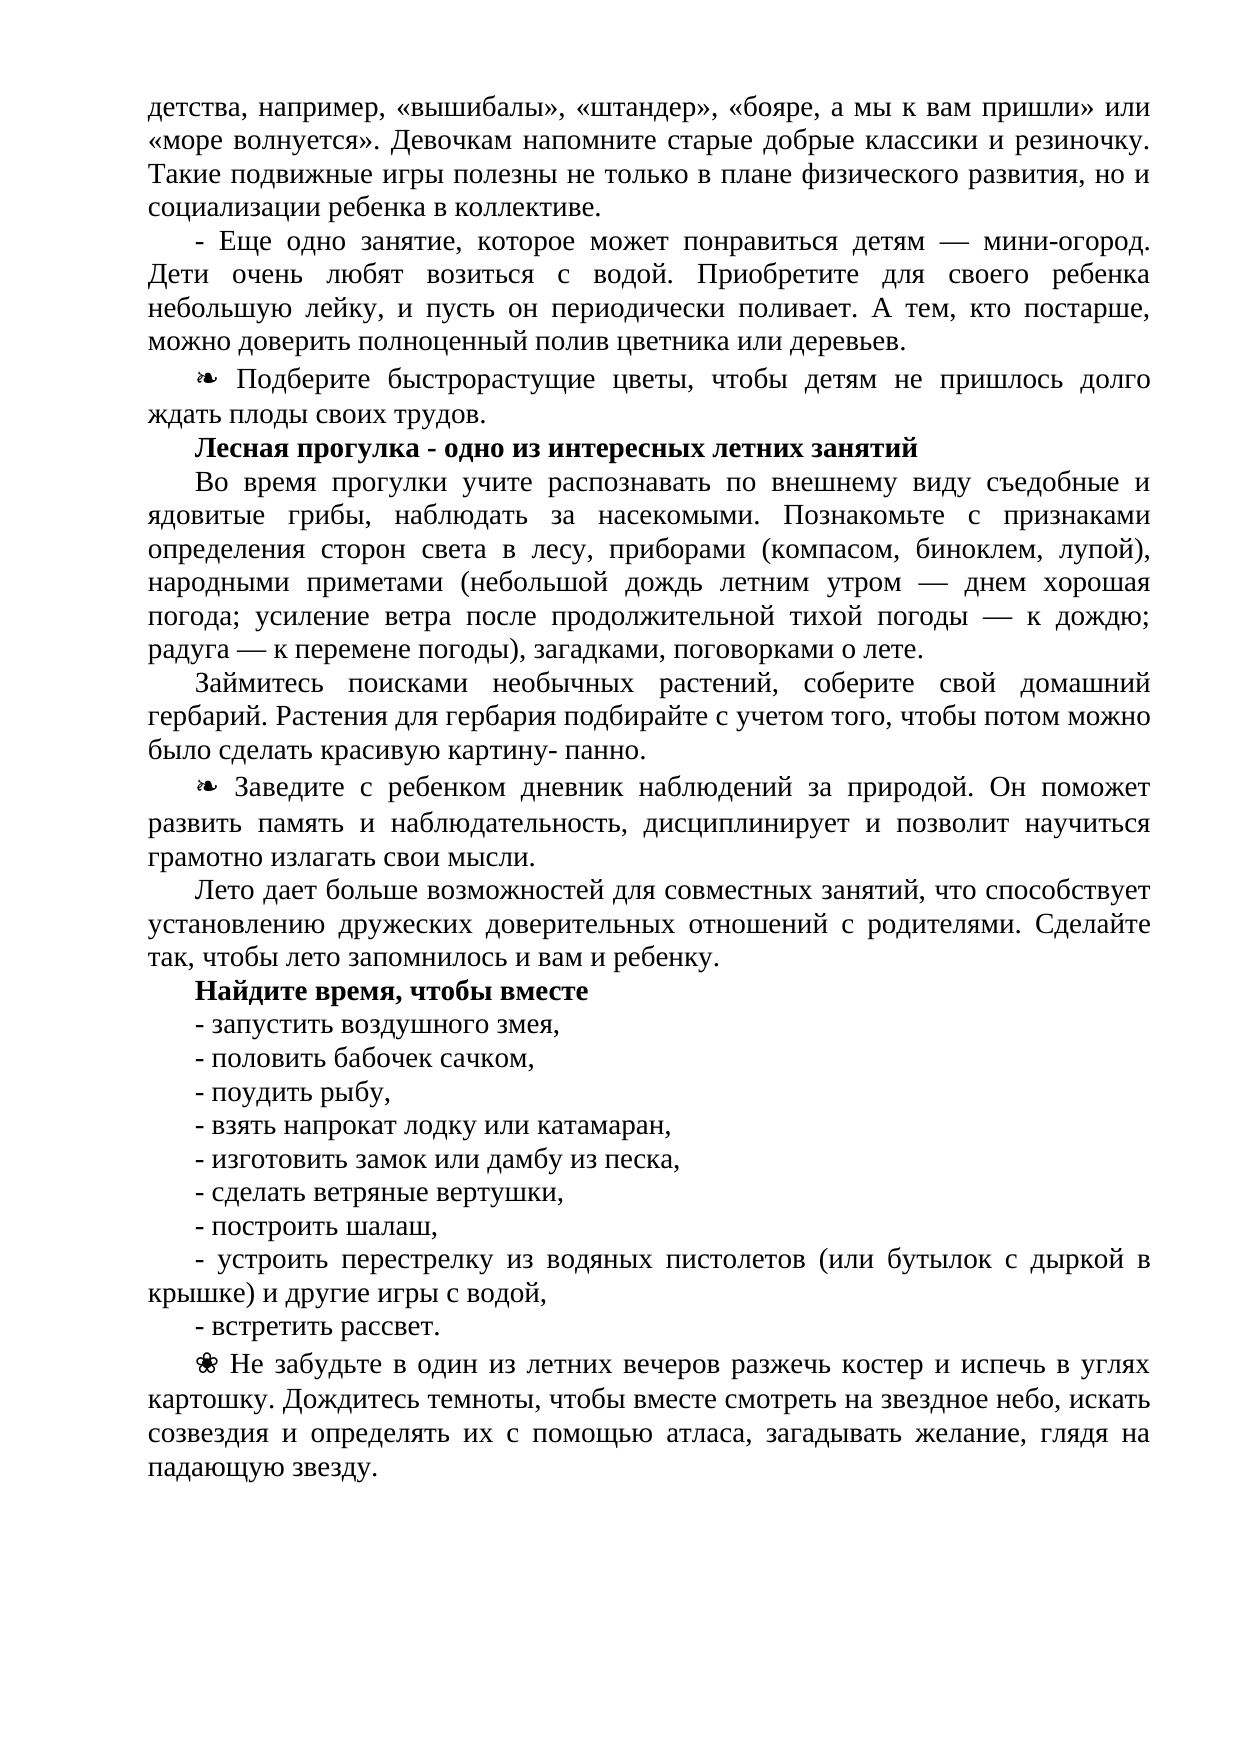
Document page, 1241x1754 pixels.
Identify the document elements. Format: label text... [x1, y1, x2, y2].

text Займитесь поисками необычных растений, соберите свой домашний гербарий. Растения для гербария подбирайте с учетом того, чтобы потом можно было сделать красивую картину- панно. [148, 665, 1152, 766]
text ❀ Не забудьте в один из летних вечеров разжечь костер и испечь в углях картошку. Дождитесь темноты, чтобы вместе смотреть на звездное небо, искать созвездия и определять их с помощью атласа, загадывать желание, глядя на падающую звезду. [148, 1342, 1152, 1482]
text - встретить рассвет. [148, 1308, 1152, 1342]
text Лесная прогулка - одно из интересных летних занятий [148, 430, 1152, 464]
text - запустить воздушного змея, [148, 1007, 1152, 1040]
text Лето дает больше возможностей для совместных занятий, что способствует установлению дружеских доверительных отношений с родителями. Сделайте так, чтобы лето запомнилось и вам и ребенку. [148, 872, 1152, 973]
text - Еще одно занятие, которое может понравиться детям — мини-огород. Дети очень любят возиться с водой. Приобретите для своего ребенка небольшую лейку, и пусть он периодически поливает. А тем, кто постарше, можно доверить полноценный полив цветника или деревьев. [148, 223, 1152, 357]
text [148, 89, 1152, 223]
text - изготовить замок или дамбу из песка, [148, 1141, 1152, 1174]
text - поудить рыбу, [148, 1074, 1152, 1107]
text ❧ Подберите быстрорастущие цветы, чтобы детям не пришлось долго ждать плоды своих трудов. [148, 357, 1152, 430]
text Во время прогулки учите распознавать по внешнему виду съедобные и ядовитые грибы, наблюдать за насекомыми. Познакомьте с признаками определения сторон света в лесу, приборами (компасом, биноклем, лупой), народными приметами (небольшой дождь летним утром — днем хорошая погода; усиление ветра после продолжительной тихой погоды — к дождю; радуга — к перемене погоды), загадками, поговорками о лете. [148, 464, 1152, 665]
text Найдите время, чтобы вместе [148, 973, 1152, 1007]
text - половить бабочек сачком, [148, 1040, 1152, 1074]
text - сделать ветряные вертушки, [148, 1174, 1152, 1208]
text - построить шалаш, [148, 1208, 1152, 1241]
text - взять напрокат лодку или катамаран, [148, 1107, 1152, 1141]
text - устроить перестрелку из водяных пистолетов (или бутылок с дыркой в крышке) и другие игры с водой, [148, 1241, 1152, 1308]
text ❧ Заведите с ребенком дневник наблюдений за природой. Он поможет развить память и наблюдательность, дисциплинирует и позволит научиться грамотно излагать свои мысли. [148, 766, 1152, 872]
